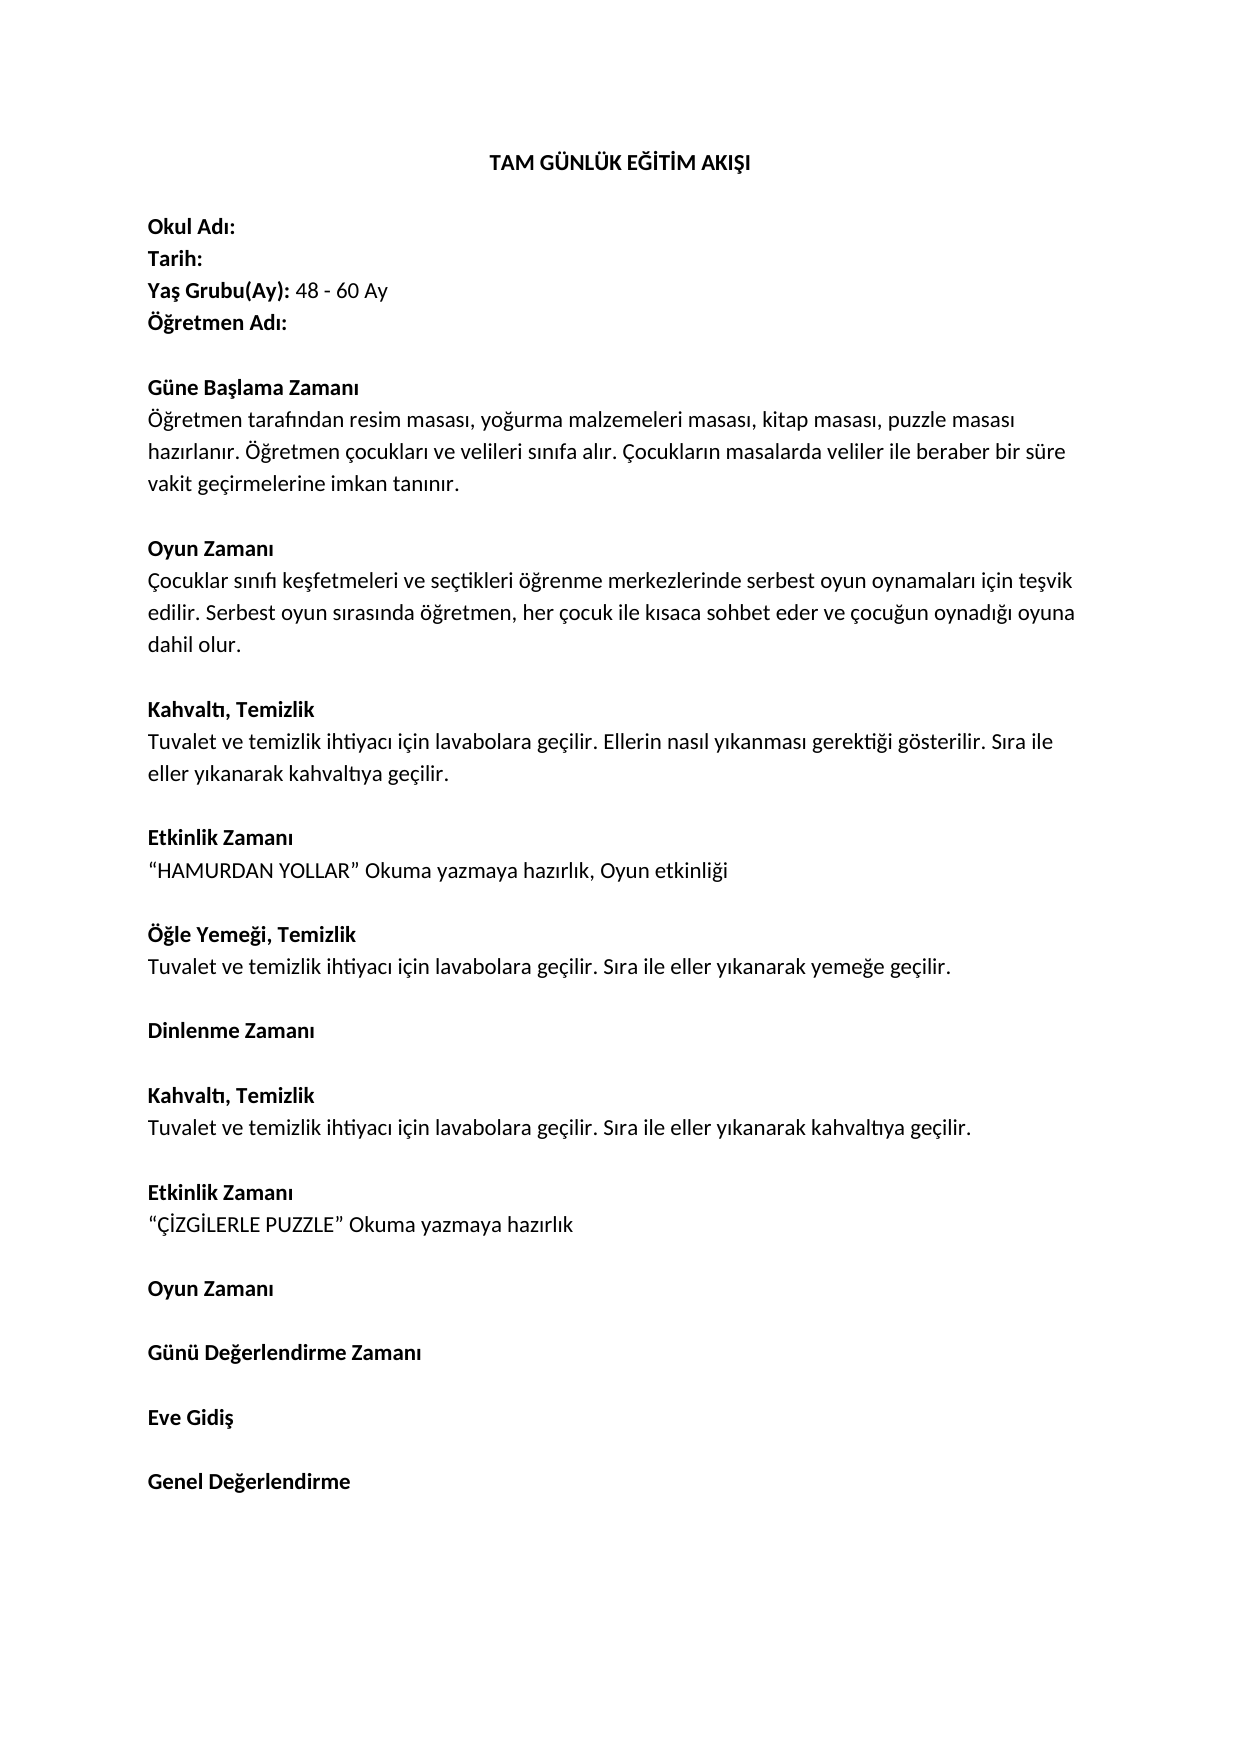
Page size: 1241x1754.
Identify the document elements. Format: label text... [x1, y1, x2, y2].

text Kahvaltı, Temizlik [148, 695, 1093, 723]
text Genel Değerlendirme [148, 1467, 1093, 1495]
text Günü Değerlendirme Zamanı [148, 1338, 1093, 1367]
text Etkinlik Zamanı [148, 1178, 1093, 1206]
text Öğretmen Adı: [148, 308, 1093, 337]
text Tuvalet ve temizlik ihtiyacı için lavabolara geçilir. Sıra ile eller yıkanarak kahvaltıya geçilir. [148, 1113, 1093, 1141]
text Tarih: [148, 244, 1093, 272]
text Çocuklar sınıfı keşfetmeleri ve seçtikleri öğrenme merkezlerinde serbest oyun oynamaları için teşvik edilir. Serbest oyun sırasında öğretmen, her çocuk ile kısaca sohbet eder ve çocuğun oynadığı oyuna dahil olur. [148, 566, 1093, 658]
text Tuvalet ve temizlik ihtiyacı için lavabolara geçilir. Ellerin nasıl yıkanması gerektiği gösterilir. Sıra ile eller yıkanarak kahvaltıya geçilir. [148, 727, 1093, 787]
text “HAMURDAN YOLLAR” Okuma yazmaya hazırlık, Oyun etkinliği [148, 856, 1093, 884]
text Kahvaltı, Temizlik [148, 1081, 1093, 1109]
text Etkinlik Zamanı [148, 823, 1093, 852]
text Dinlenme Zamanı [148, 1017, 1093, 1045]
text “ÇİZGİLERLE PUZZLE” Okuma yazmaya hazırlık [148, 1210, 1093, 1238]
text Okul Adı: [148, 212, 1093, 240]
text Öğretmen tarafından resim masası, yoğurma malzemeleri masası, kitap masası, puzzle masası hazırlanır. Öğretmen çocukları ve velileri sınıfa alır. Çocukların masalarda veliler ile beraber bir süre vakit geçirmelerine imkan tanınır. [148, 405, 1093, 497]
text Yaş Grubu(Ay): 48 - 60 Ay [148, 276, 1093, 304]
text Oyun Zamanı [148, 534, 1093, 562]
text Güne Başlama Zamanı [148, 373, 1093, 401]
text Tuvalet ve temizlik ihtiyacı için lavabolara geçilir. Sıra ile eller yıkanarak yemeğe geçilir. [148, 952, 1093, 980]
text Eve Gidiş [148, 1403, 1093, 1431]
text Öğle Yemeği, Temizlik [148, 920, 1093, 948]
text Oyun Zamanı [148, 1274, 1093, 1302]
text TAM GÜNLÜK EĞİTİM AKIŞI [148, 148, 1093, 176]
